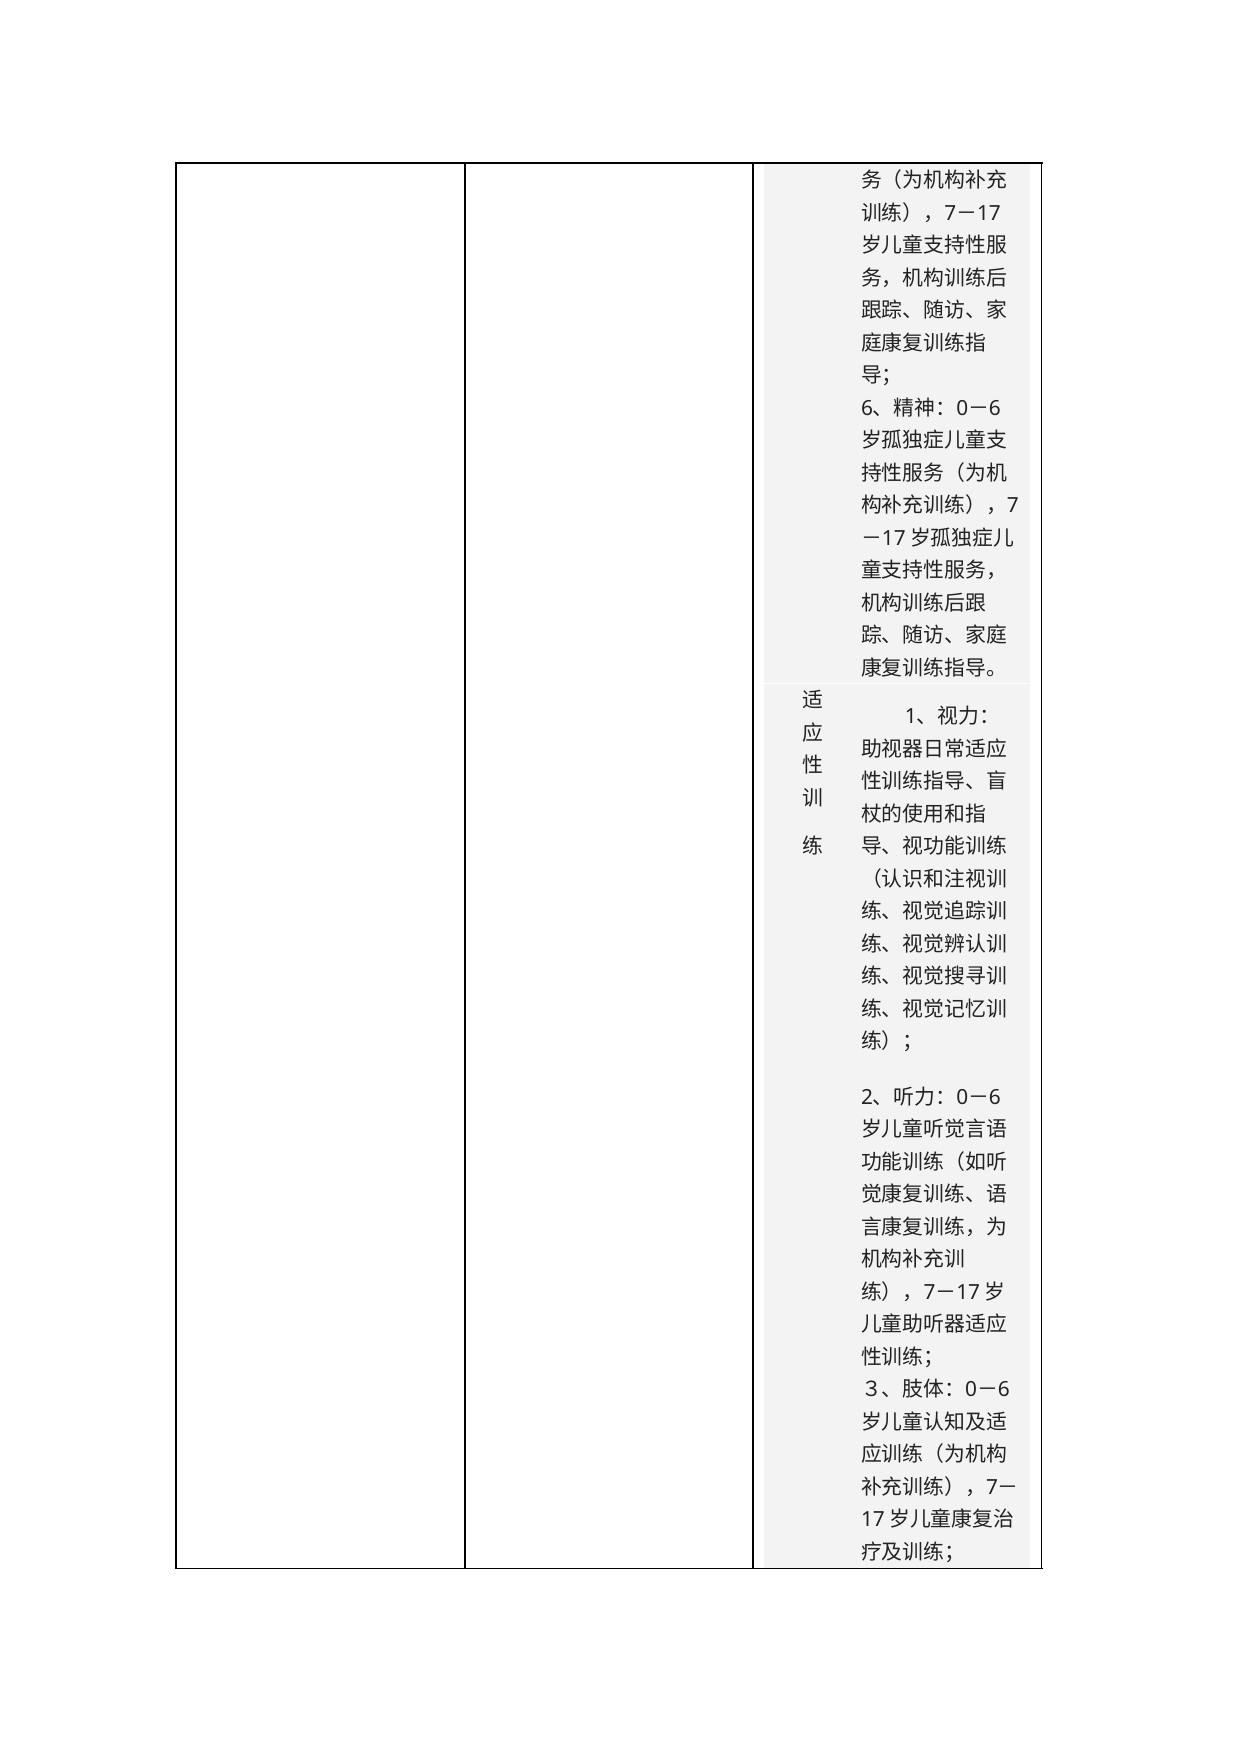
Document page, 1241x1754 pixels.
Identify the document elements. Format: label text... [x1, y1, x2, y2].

table_cell [754, 164, 1041, 1568]
table_cell 4 [177, 164, 464, 1568]
table_cell [466, 164, 752, 1568]
